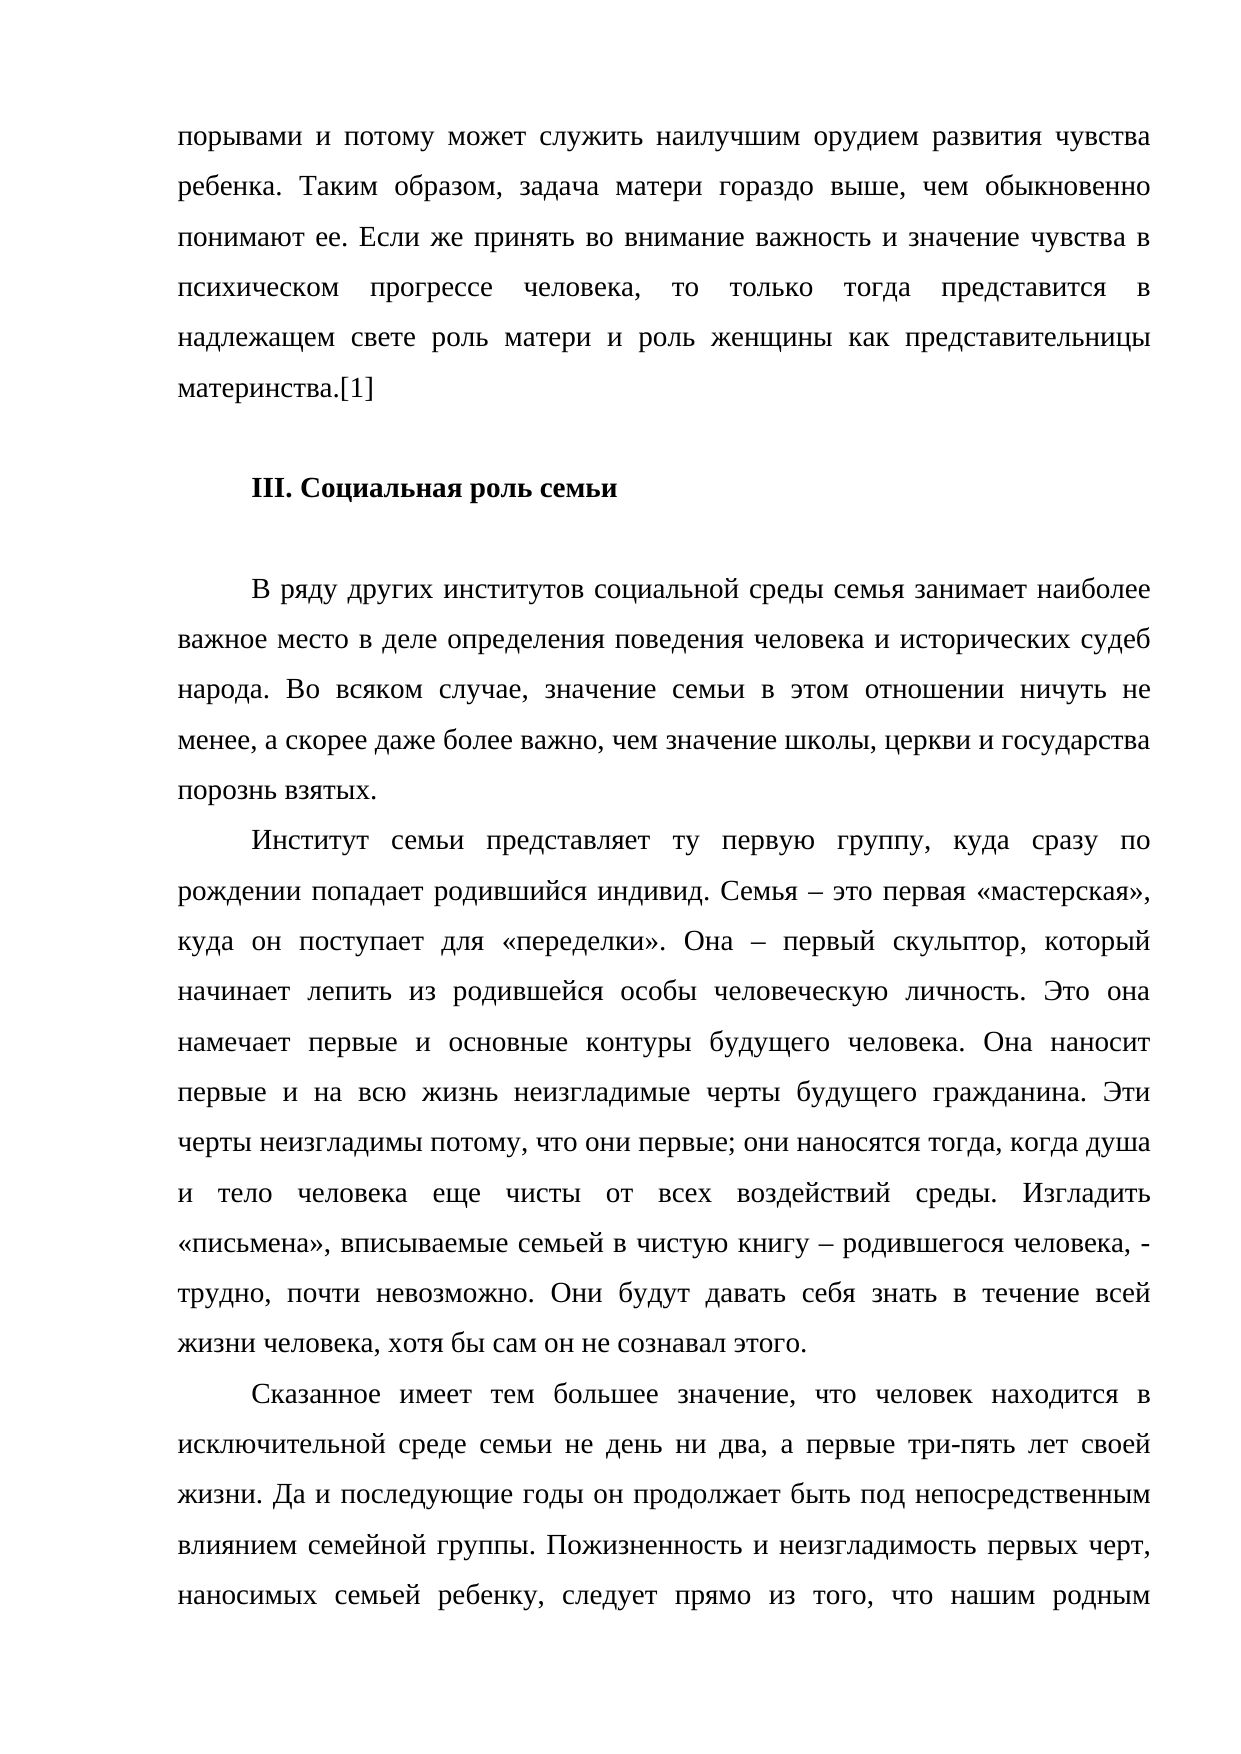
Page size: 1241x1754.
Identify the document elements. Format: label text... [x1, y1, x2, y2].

text В ряду других институтов социальной среды семья занимает наиболее важное место в деле определения поведения человека и исторических судеб народа. Во всяком случае, значение семьи в этом отношении ничуть не менее, а скорее даже более важно, чем значение школы, церкви и государства порознь взятых. [177, 571, 1152, 806]
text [177, 1376, 1152, 1611]
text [177, 118, 1152, 403]
text III. Социальная роль семьи [177, 470, 1152, 504]
text Институт семьи представляет ту первую группу, куда сразу по рождении попадает родившийся индивид. Семья – это первая «мастерская», куда он поступает для «переделки». Она – первый скульптор, который начинает лепить из родившейся особы человеческую личность. Это она намечает первые и основные контуры будущего человека. Она наносит первые и на всю жизнь неизгладимые черты будущего гражданина. Эти черты неизгладимы потому, что они первые; они наносятся тогда, когда душа и тело человека еще чисты от всех воздействий среды. Изгладить «письмена», вписываемые семьей в чистую книгу – родившегося человека, - трудно, почти невозможно. Они будут давать себя знать в течение всей жизни человека, хотя бы сам он не сознавал этого. [177, 822, 1152, 1359]
